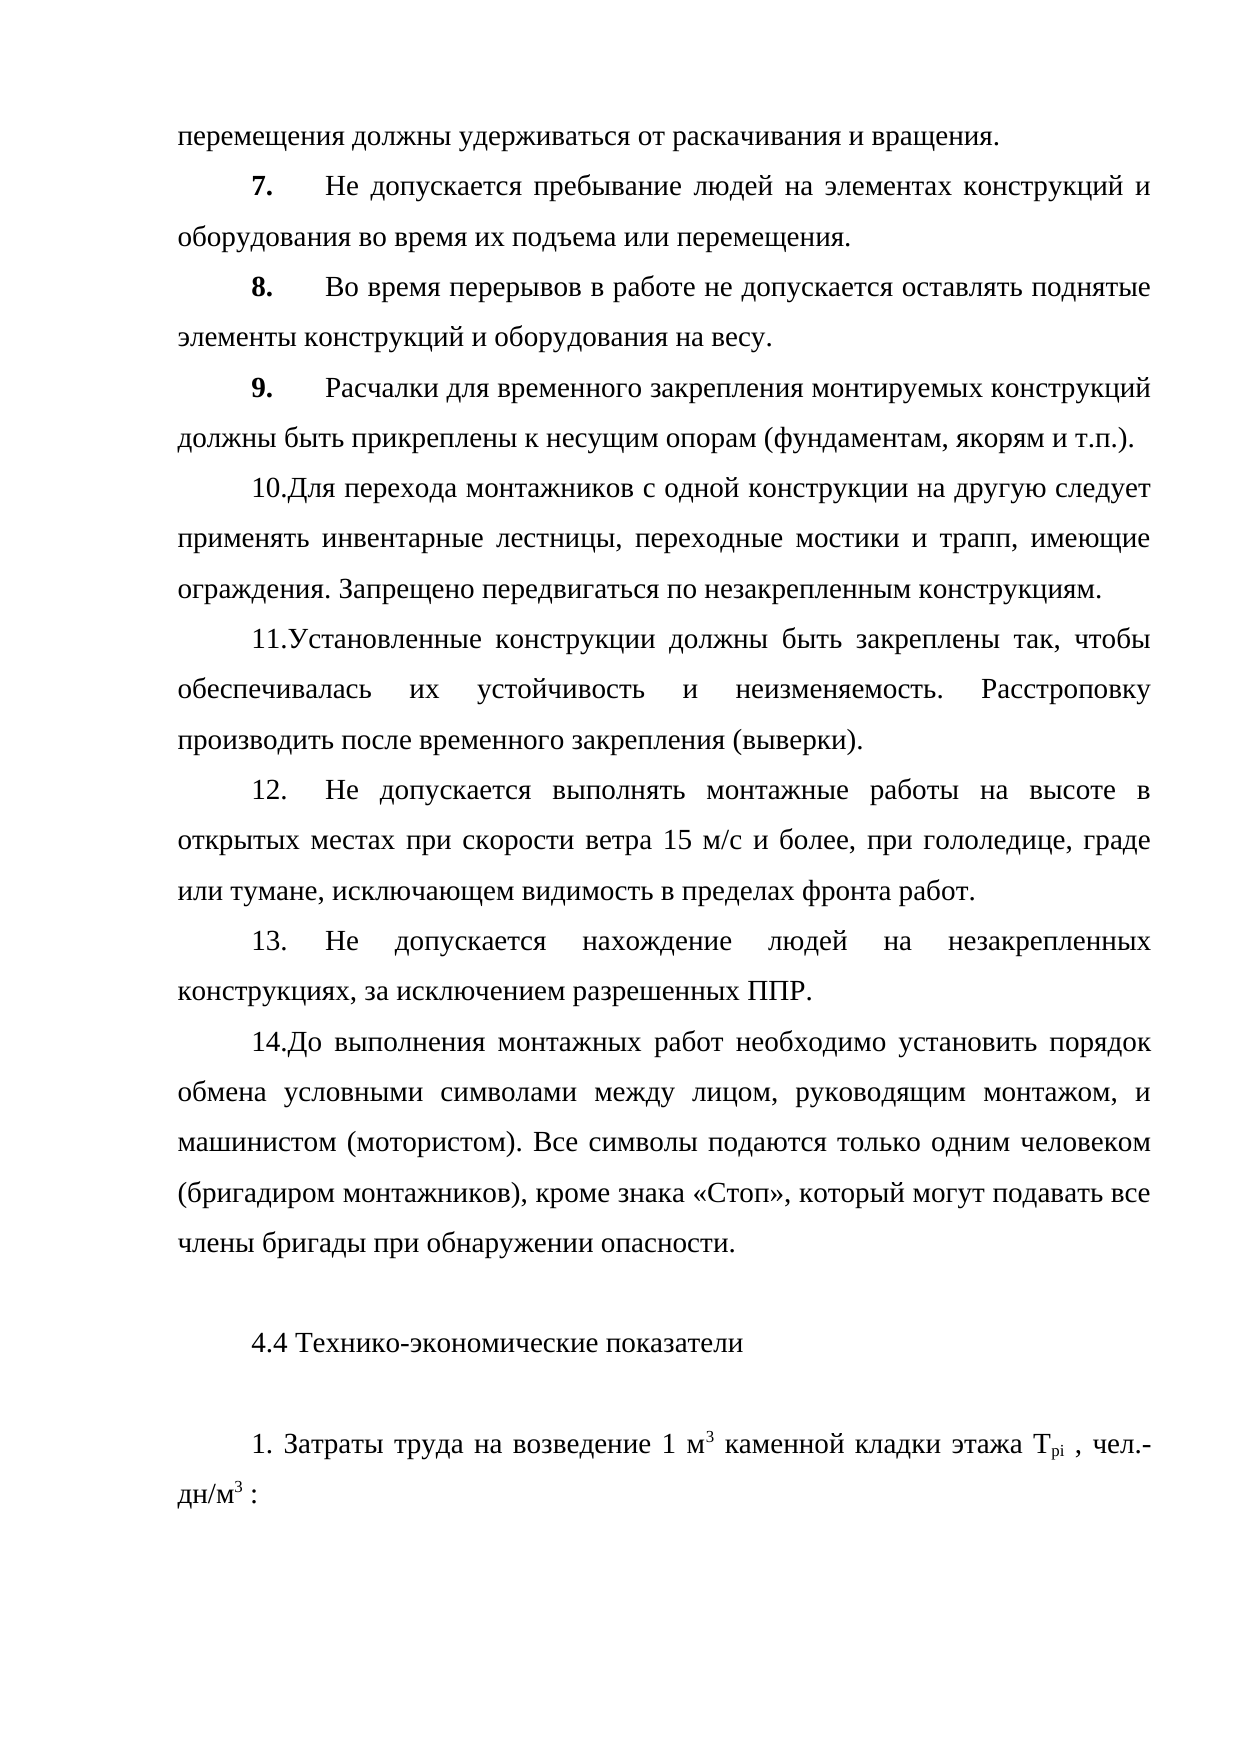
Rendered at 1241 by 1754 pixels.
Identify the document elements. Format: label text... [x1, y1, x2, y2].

text 11.Установленные конструкции должны быть закреплены так, чтобы обеспечивалась их устойчивость и неизменяемость. Расстроповку производить после временного закрепления (выверки). [177, 621, 1152, 755]
list Не допускается выполнять монтажные работы на высоте в открытых местах при скорости ветра 15 м/с и более, при гололедице, граде или тумане, исключающем видимость в пределах фронта работ. [177, 772, 1152, 906]
text 1. Затраты труда на возведение каменной кладки этажа Тpi , чел.-дн/м3 : [177, 1426, 1152, 1510]
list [177, 118, 1152, 152]
list Расчалки для временного закрепления монтируемых конструкций должны быть прикреплены к несущим опорам (фундаментам, якорям и т.п.). [177, 370, 1152, 453]
text 4.4 Технико-экономические показатели [177, 1326, 1152, 1359]
text 10.Для перехода монтажников с одной конструкции на другую следует применять инвентарные лестницы, переходные мостики и трапп, имеющие ограждения. Запрещено передвигаться по незакрепленным конструкциям. [177, 470, 1152, 604]
list Не допускается пребывание людей на элементах конструкций и оборудования во время их подъема или перемещения. [177, 168, 1152, 252]
list Во время перерывов в работе не допускается оставлять поднятые элементы конструкций и оборудования на весу. [177, 269, 1152, 353]
text 14.До выполнения монтажных работ необходимо установить порядок обмена условными символами между лицом, руководящим монтажом, и машинистом (мотористом). Все символы подаются только одним человеком (бригадиром монтажников), кроме знака «Стоп», который могут подавать все члены бригады при обнаружении опасности. [177, 1024, 1152, 1258]
list Не допускается нахождение людей на незакрепленных конструкциях, за исключением разрешенных ППР. [177, 923, 1152, 1007]
